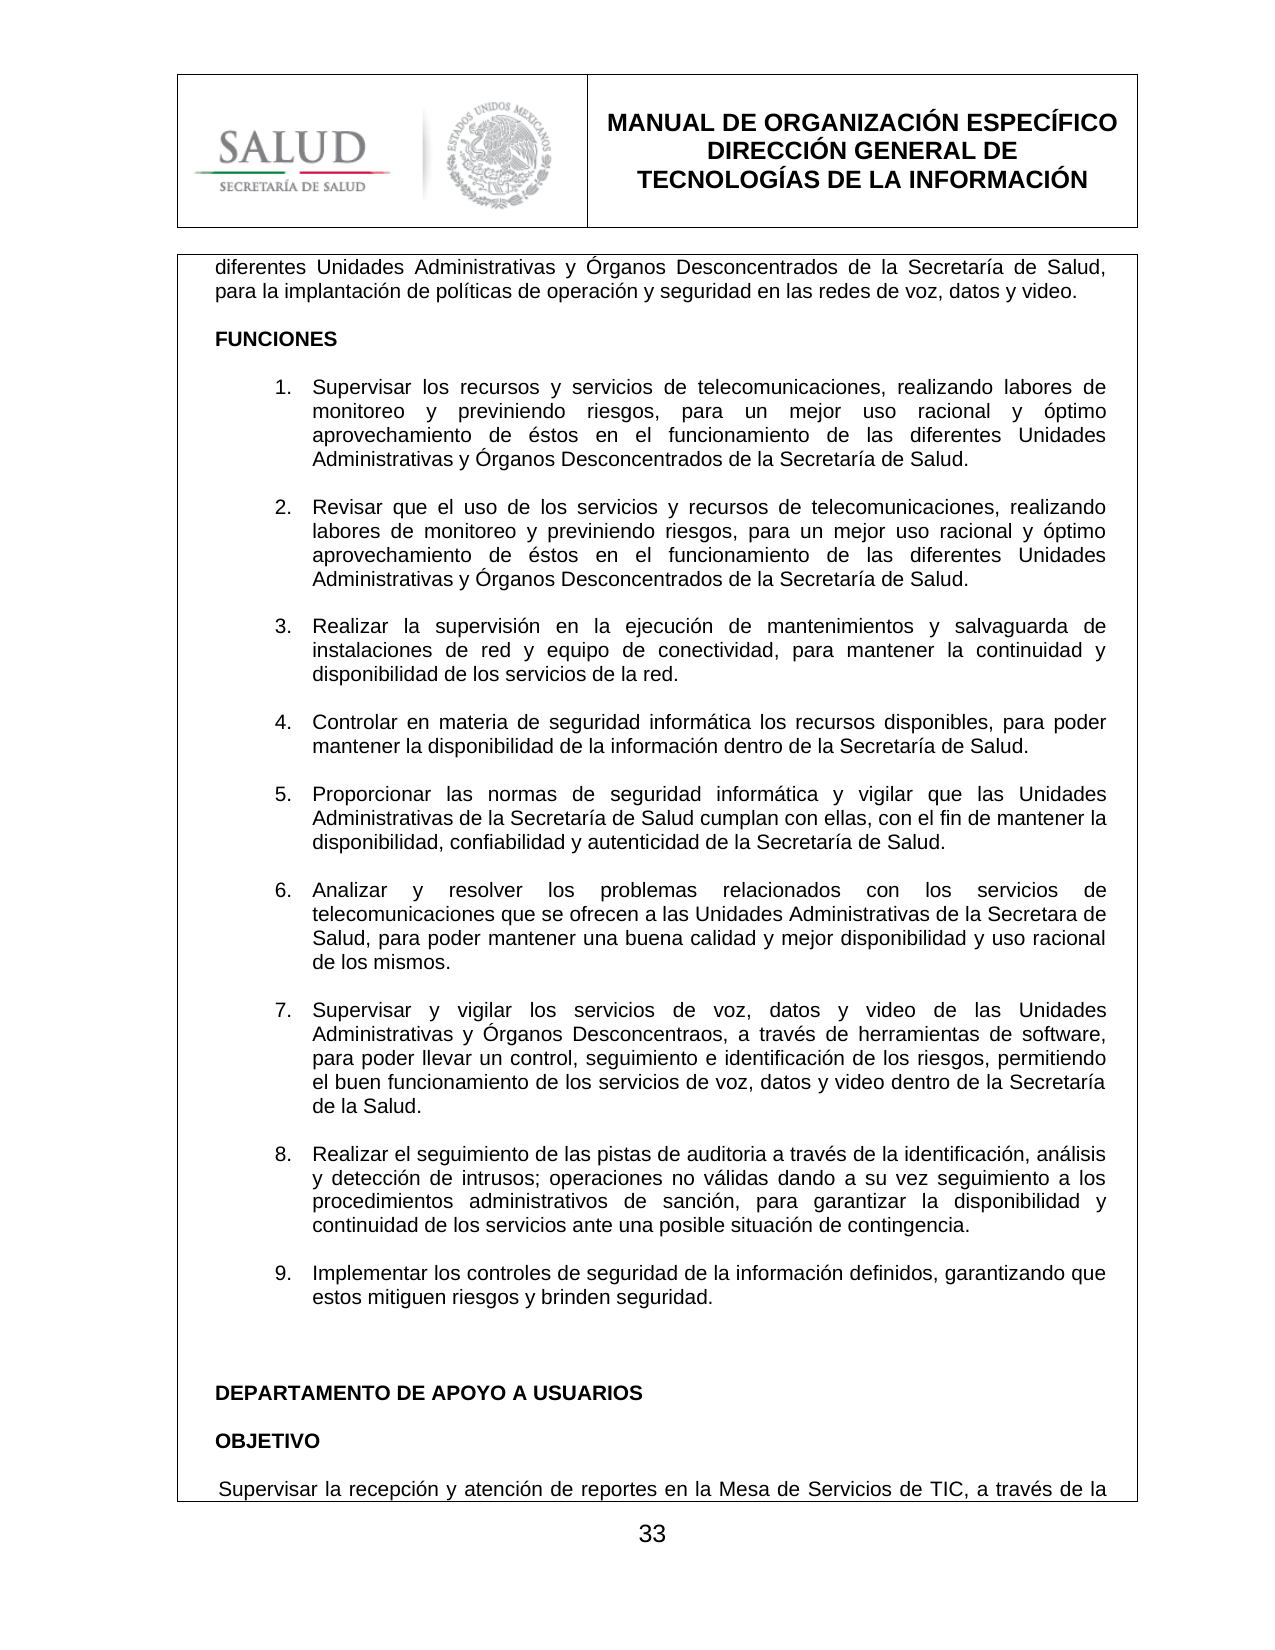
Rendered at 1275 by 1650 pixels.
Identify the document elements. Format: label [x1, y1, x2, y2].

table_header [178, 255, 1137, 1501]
picture [180, 92, 558, 224]
